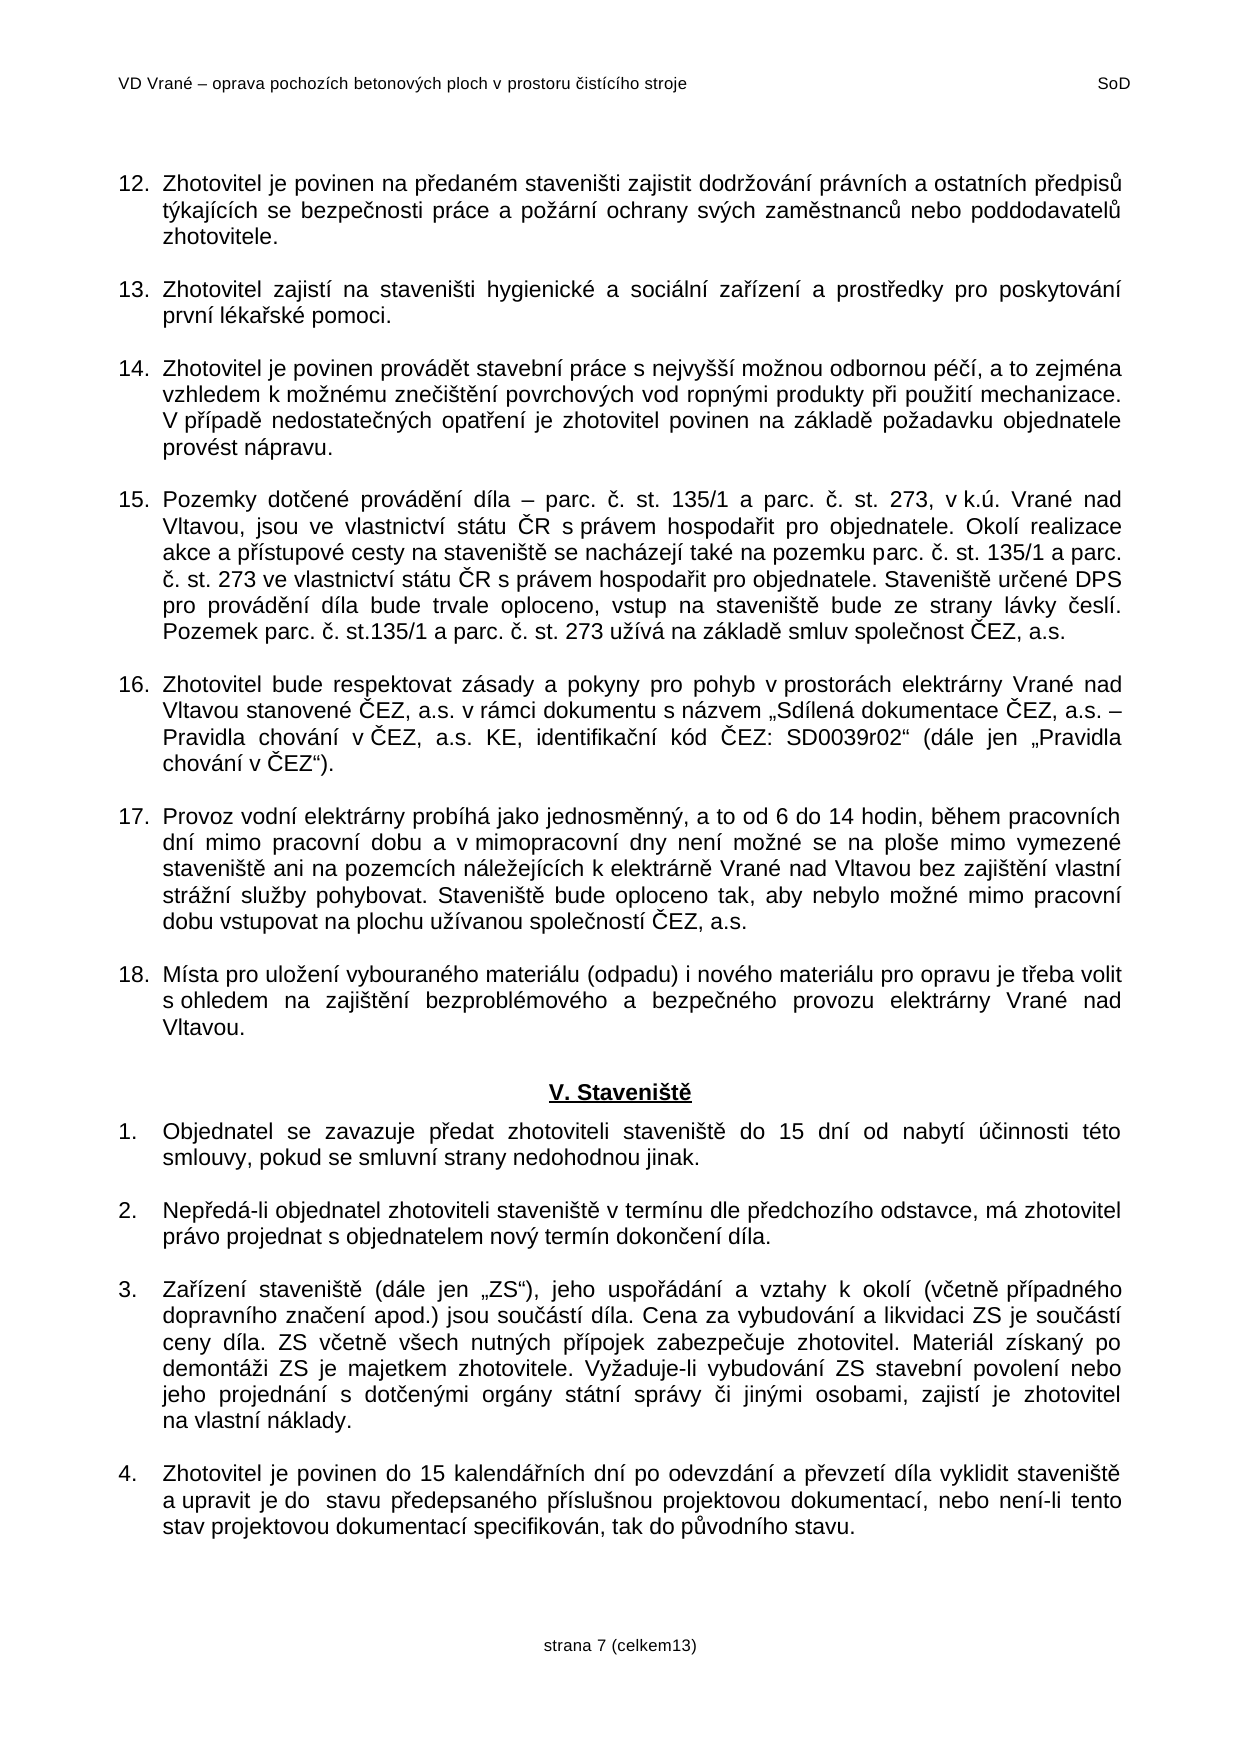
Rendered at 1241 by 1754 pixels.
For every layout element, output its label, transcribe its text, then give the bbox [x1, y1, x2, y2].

text Provoz vodní elektrárny probíhá jako jednosměnný, a to od 6 do 14 hodin, během pracovních dní mimo pracovní dobu a v mimopracovní dny není možné se na ploše mimo vymezené staveniště ani na pozemcích náležejících k elektrárně Vrané nad Vltavou bez zajištění vlastní strážní služby pohybovat. Staveniště bude oploceno tak, aby nebylo možné mimo pracovní dobu vstupovat na plochu užívanou společností ČEZ, a.s. [118, 803, 1122, 934]
text Zhotovitel zajistí na staveništi hygienické a sociální zařízení a prostředky pro poskytování první lékařské pomoci. [118, 276, 1122, 328]
text Staveniště [118, 1079, 1122, 1105]
text Pozemky dotčené provádění díla – parc. č. st. 135/1 a parc. č. st. 273, v k.ú. Vrané nad Vltavou, jsou ve vlastnictví státu ČR s právem hospodařit pro objednatele. Okolí realizace akce a přístupové cesty na staveniště se nacházejí také na pozemku parc. č. st. 135/1 a parc. č. st. 273 ve vlastnictví státu ČR s právem hospodařit pro objednatele. Staveniště určené DPS pro provádění díla bude trvale oploceno, vstup na staveniště bude ze strany lávky česlí. Pozemek parc. č. st.135/1 a parc. č. st. 273 užívá na základě smluv společnost ČEZ, a.s. [118, 486, 1122, 644]
text Objednatel se zavazuje předat zhotoviteli staveniště do 15 dní od nabytí účinnosti této smlouvy, pokud se smluvní strany nedohodnou jinak. [118, 1118, 1122, 1170]
text Nepředá-li objednatel zhotoviteli staveniště v termínu dle předchozího odstavce, má zhotovitel právo projednat s objednatelem nový termín dokončení díla. [118, 1197, 1122, 1249]
text Zhotovitel je povinen provádět stavební práce s nejvyšší možnou odbornou péčí, a to zejména vzhledem k možnému znečištění povrchových vod ropnými produkty při použití mechanizace. V případě nedostatečných opatření je zhotovitel povinen na základě požadavku objednatele provést nápravu. [118, 355, 1122, 460]
text Zhotovitel bude respektovat zásady a pokyny pro pohyb v prostorách elektrárny Vrané nad Vltavou stanovené ČEZ, a.s. v rámci dokumentu s názvem „Sdílená dokumentace ČEZ, a.s. – Pravidla chování v ČEZ, a.s. KE, identifikační kód ČEZ: SD0039r02“ (dále jen „Pravidla chování v ČEZ“). [118, 671, 1122, 776]
text Zařízení staveniště (dále jen „ZS“), jeho uspořádání a vztahy k okolí (včetně případného dopravního značení apod.) jsou součástí díla. Cena za vybudování a likvidaci ZS je součástí ceny díla. ZS včetně všech nutných přípojek zabezpečuje zhotovitel. Materiál získaný po demontáži ZS je majetkem zhotovitele. Vyžaduje-li vybudování ZS stavební povolení nebo jeho projednání s dotčenými orgány státní správy či jinými osobami, zajistí je zhotovitel na vlastní náklady. [118, 1276, 1122, 1434]
text Místa pro uložení vybouraného materiálu (odpadu) i nového materiálu pro opravu je třeba volit s ohledem na zajištění bezproblémového a bezpečného provozu elektrárny Vrané nad Vltavou. [118, 961, 1122, 1040]
text Zhotovitel je povinen na předaném staveništi zajistit dodržování právních a ostatních předpisů týkajících se bezpečnosti práce a požární ochrany svých zaměstnanců nebo poddodavatelů zhotovitele. [118, 170, 1122, 249]
text Zhotovitel je povinen do 15 kalendářních dní po odevzdání a převzetí díla vyklidit staveniště a upravit je do stavu předepsaného příslušnou projektovou dokumentací, nebo není-li tento stav projektovou dokumentací specifikován, tak do původního stavu. [118, 1460, 1122, 1539]
